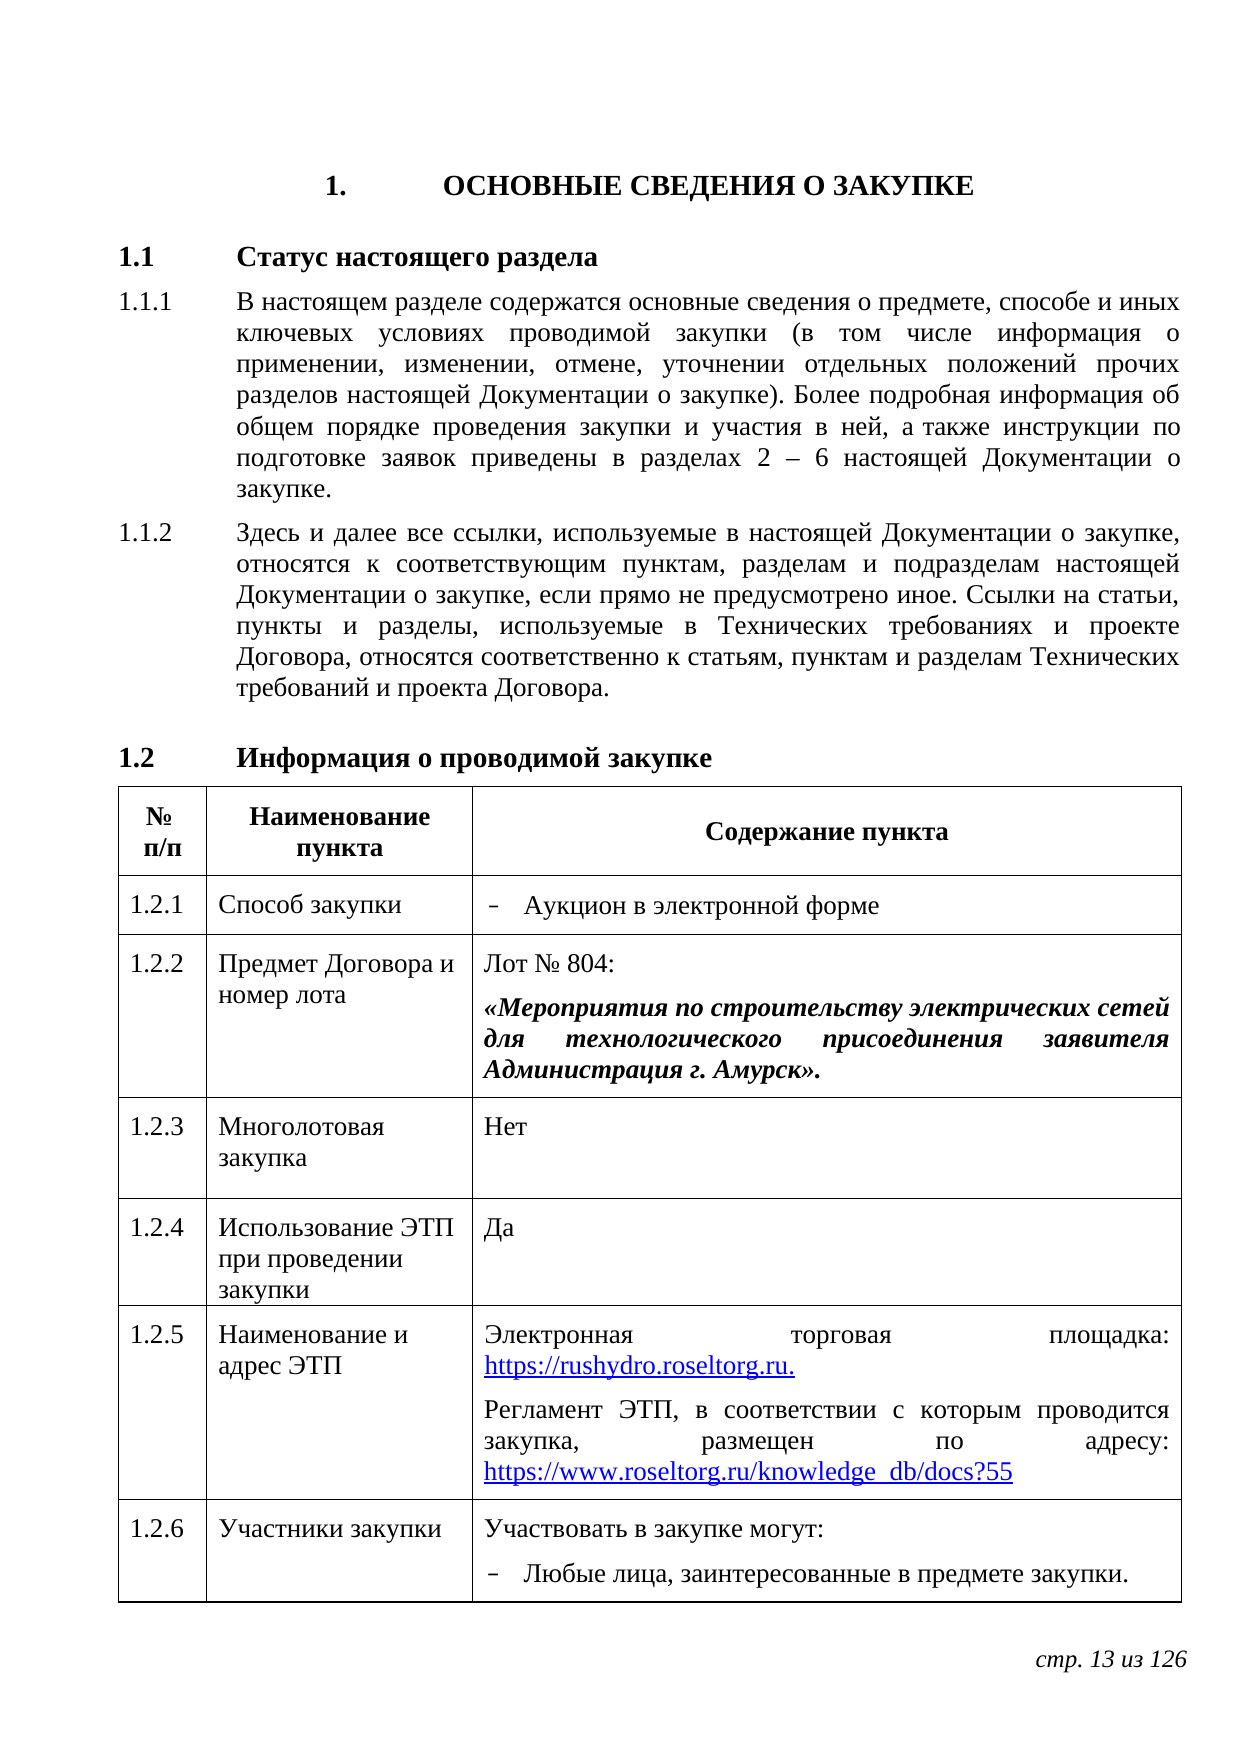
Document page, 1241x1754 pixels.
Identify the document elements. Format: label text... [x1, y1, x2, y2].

subtitle Статус настоящего раздела [118, 239, 1181, 273]
table_cell Электронная торговая площадка: https://rushydro.roseltorg.ru. Регламент ЭТП, в соответствии с которым проводится закупка, размещен по адресу: https://www.roseltorg.ru/knowledge_db/docs?55 [473, 1306, 1181, 1499]
table_cell [119, 876, 206, 933]
table_cell [119, 935, 206, 1097]
subtitle ОСНОВНЫЕ СВЕДЕНИЯ О ЗАКУПКЕ [118, 168, 1181, 202]
subtitle Информация о проводимой закупке [118, 740, 1181, 774]
table_cell [119, 1306, 206, 1499]
table_cell Наименование и адрес ЭТП [207, 1306, 472, 1499]
table_header Содержание пункта [473, 787, 1181, 874]
table_header Наименование пункта [207, 787, 472, 874]
table_cell Нет [473, 1098, 1181, 1197]
table_cell Использование ЭТП при проведении закупки [207, 1199, 472, 1304]
table_cell Участники закупки [207, 1500, 472, 1601]
text Здесь и далее все ссылки, используемые в настоящей Документации о закупке, относятся к соответствующим пунктам, разделам и подразделам настоящей Документации о закупке, если прямо не предусмотрено иное. Ссылки на статьи, пункты и разделы, используемые в Технических требованиях и проекте Договора, относятся соответственно к статьям, пунктам и разделам Технических требований и проекта Договора. [118, 516, 1181, 703]
table_cell [119, 1500, 206, 1601]
table_cell Способ закупки [207, 876, 472, 933]
table_cell Участвовать в закупке могут: Любые лица, заинтересованные в предмете закупки. [473, 1500, 1181, 1601]
table_cell Многолотовая закупка [207, 1098, 472, 1197]
table_cell [119, 1199, 206, 1304]
table_cell Аукцион в электронной форме [473, 876, 1181, 933]
table_header № п/п [119, 787, 206, 874]
list В настоящем разделе содержатся основные сведения о предмете, способе и иных ключевых условиях проводимой закупки (в том числе информация о применении, изменении, отмене, уточнении отдельных положений прочих разделов настоящей Документации о закупке). Более подробная информация об общем порядке проведения закупки и участия в ней, а также инструкции по подготовке заявок приведены в разделах 2 – 6 настоящей Документации о закупке. [118, 285, 1181, 503]
table_cell Лот № 804: «Мероприятия по строительству электрических сетей для технологического присоединения заявителя Администрация г. Амурск». [473, 935, 1181, 1097]
table_cell Да [473, 1199, 1181, 1304]
table_cell [119, 1098, 206, 1197]
table_cell Предмет Договора и номер лота [207, 935, 472, 1097]
